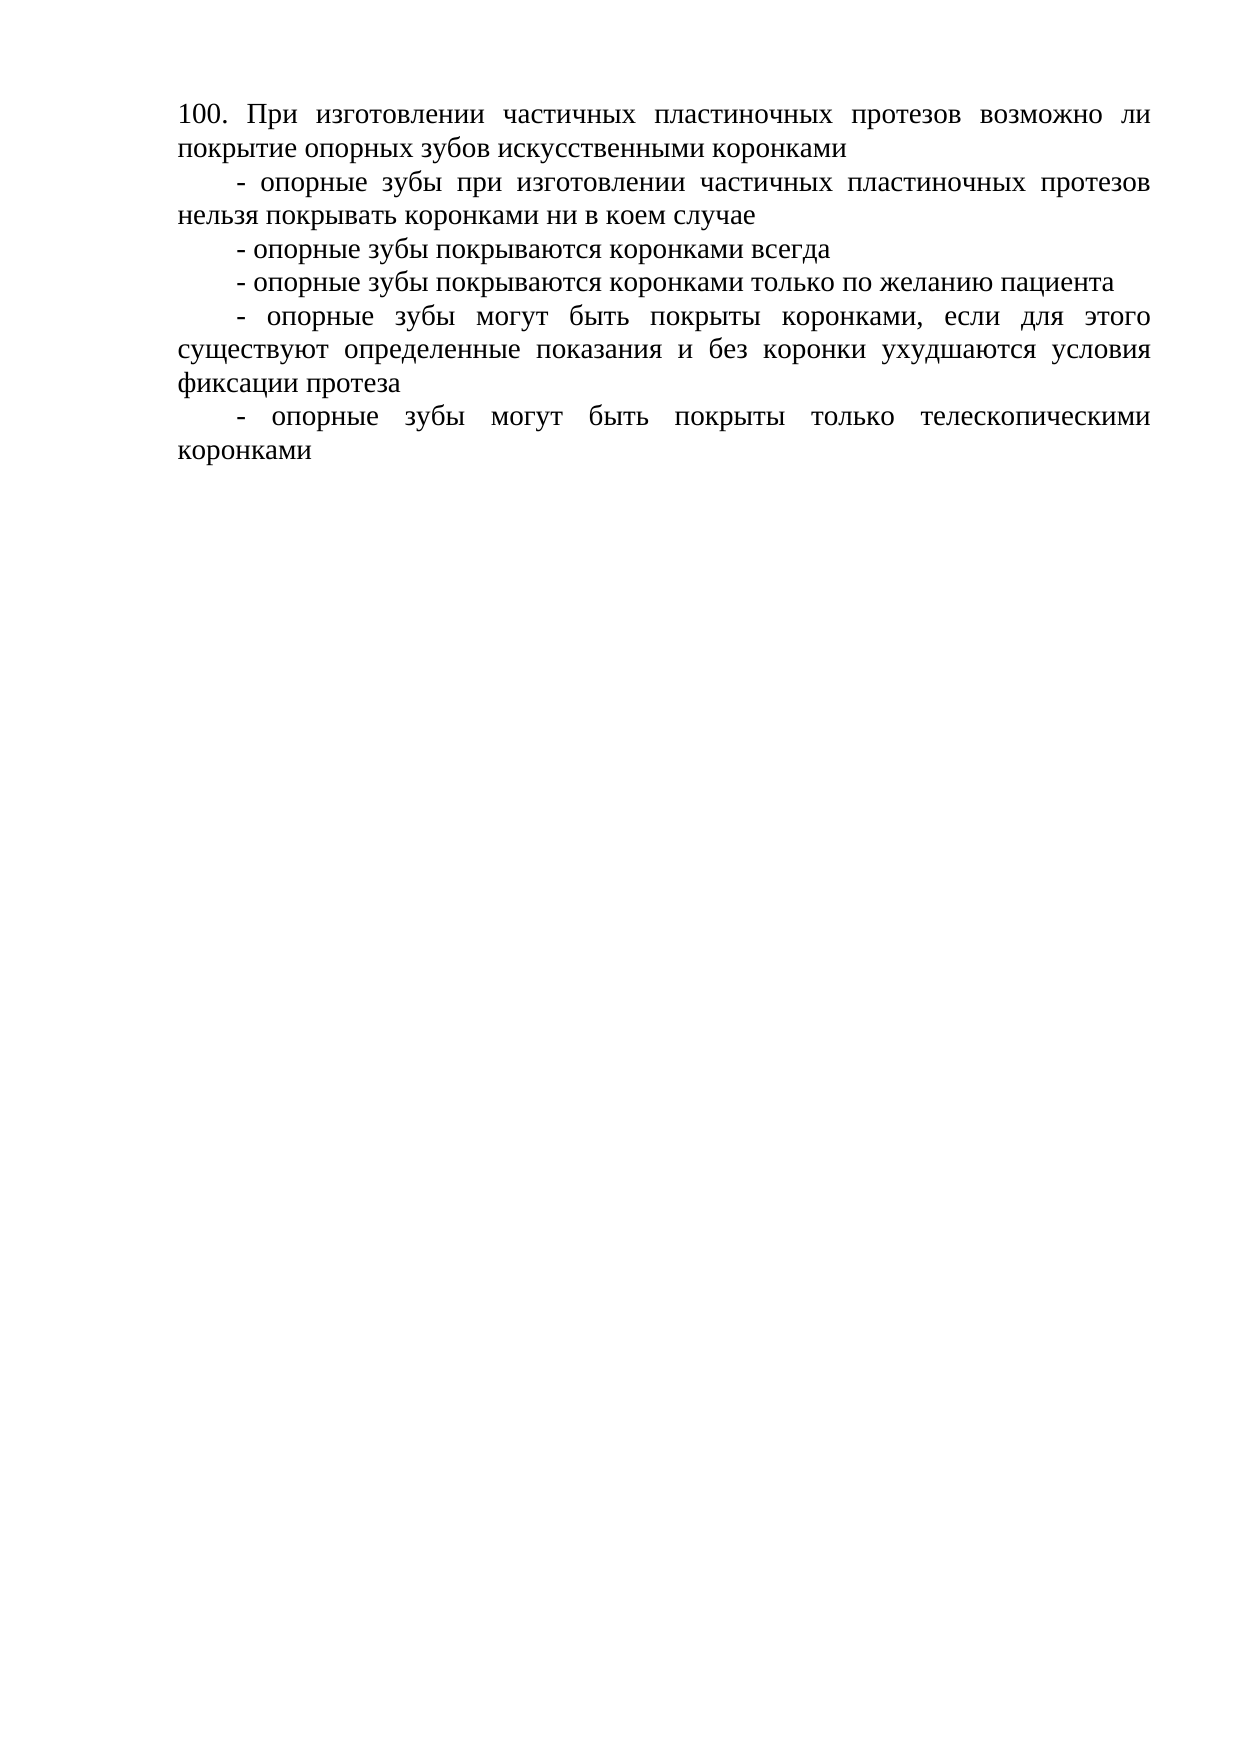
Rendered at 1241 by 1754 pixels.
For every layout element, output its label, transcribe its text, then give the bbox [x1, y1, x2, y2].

text - опорные зубы покрываются коронками всегда [177, 231, 1152, 264]
text - опорные зубы покрываются коронками только по желанию пациента [177, 264, 1152, 298]
text 100. При изготовлении частичных пластиночных протезов возможно ли покрытие опорных зубов искусственными коронками [177, 97, 1152, 164]
text - опорные зубы могут быть покрыты коронками, если для этого существуют определенные показания и без коронки ухудшаются условия фиксации протеза [177, 298, 1152, 398]
text - опорные зубы могут быть покрыты только телескопическими коронками [177, 398, 1152, 466]
text - опорные зубы при изготовлении частичных пластиночных протезов нельзя покрывать коронками ни в коем случае [177, 164, 1152, 231]
